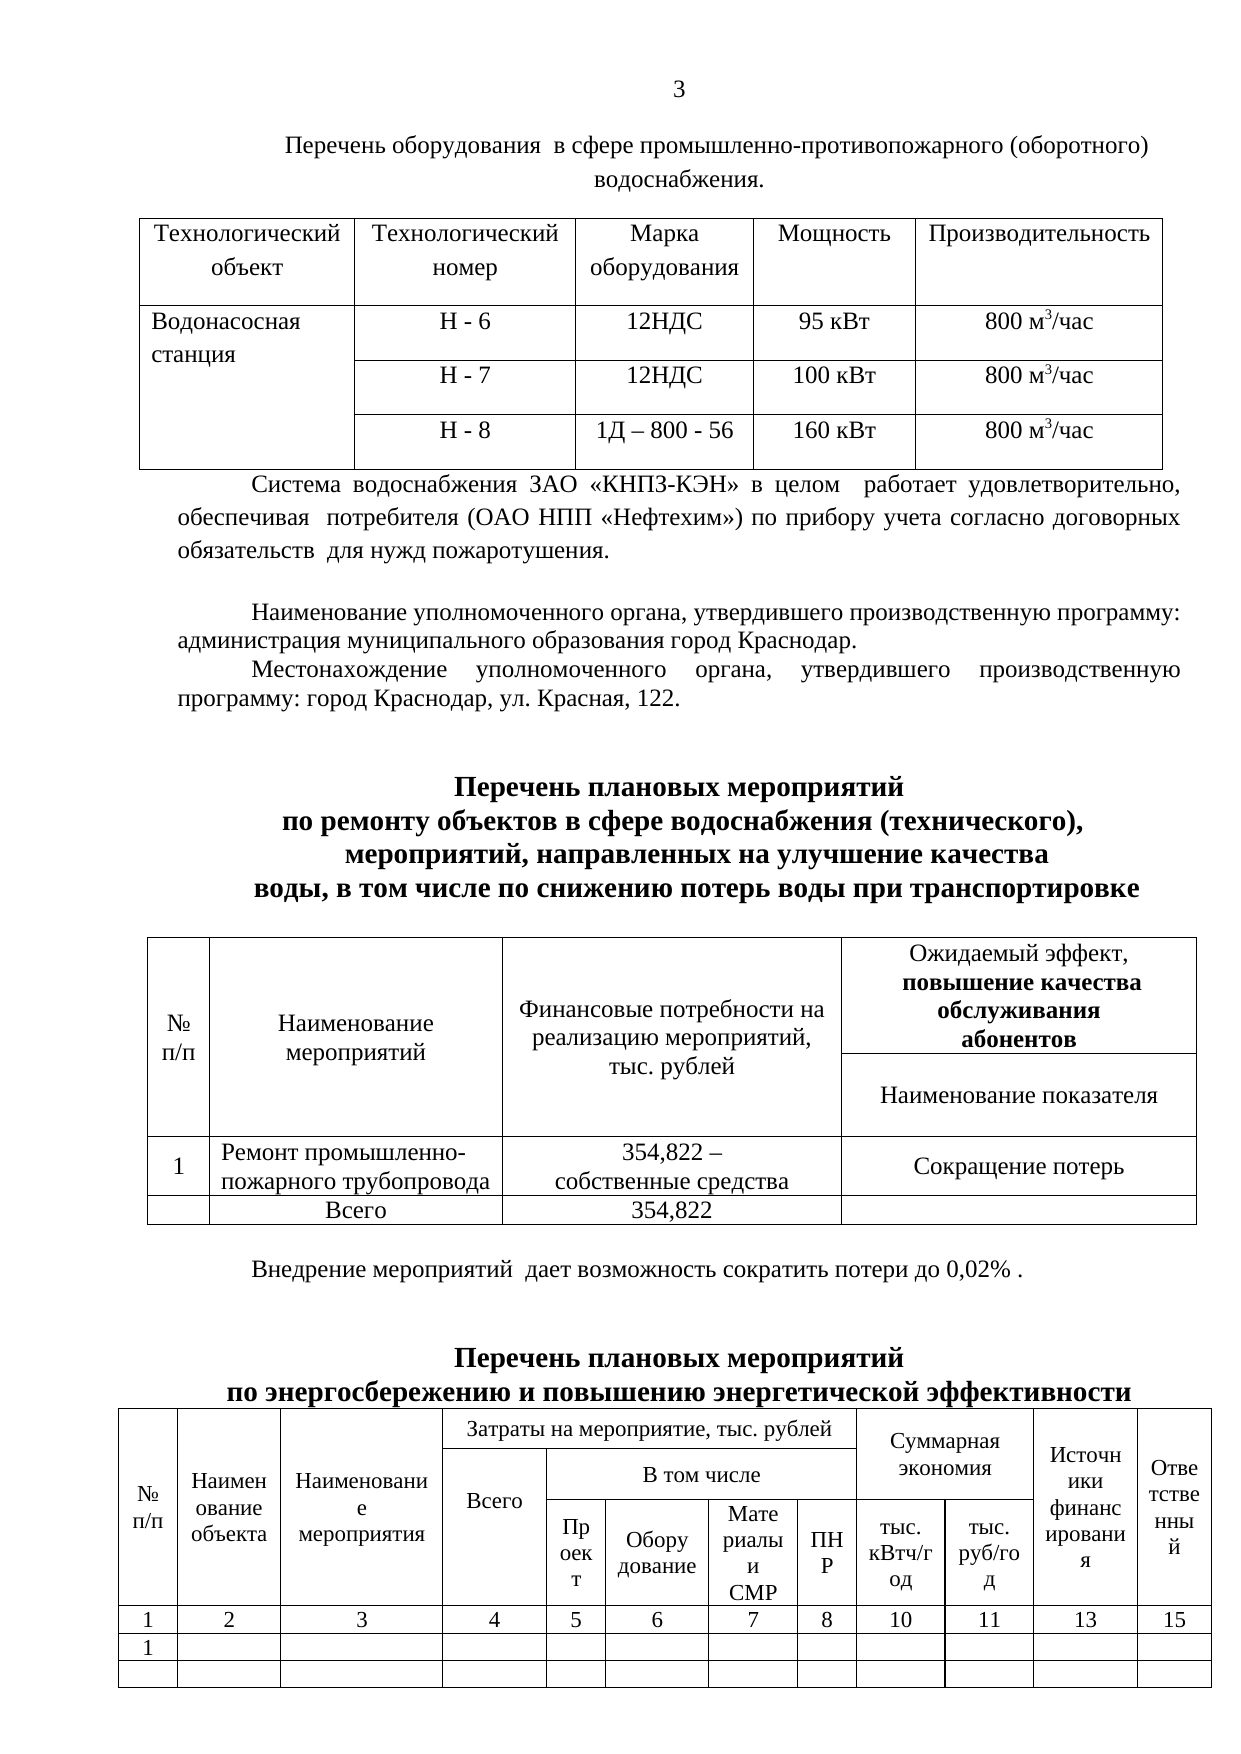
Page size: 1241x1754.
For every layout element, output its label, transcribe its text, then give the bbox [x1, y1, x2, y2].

table_cell [709, 1661, 797, 1687]
table_cell Н - 7 [355, 361, 575, 414]
table_cell 12НДС [576, 306, 753, 359]
table_header Наименование мероприятий [210, 938, 502, 1136]
table_cell 11 [946, 1606, 1033, 1632]
table_cell Наименование показателя [842, 1054, 1196, 1136]
table_header Марка оборудования [576, 219, 753, 305]
table_header Технологический объект [140, 219, 354, 305]
table_header Технологический номер [355, 219, 575, 305]
table_cell [1138, 1661, 1211, 1687]
text Перечень плановых мероприятий [177, 1340, 1181, 1374]
table_header Финансовые потребности на реализацию мероприятий, тыс. рублей [503, 938, 841, 1136]
text Перечень плановых мероприятий [177, 769, 1181, 803]
table_cell В том числе [547, 1449, 856, 1499]
table_cell тыс. кВтч/год [857, 1500, 944, 1605]
table_cell [547, 1634, 605, 1660]
table_cell [606, 1661, 708, 1687]
table_cell 10 [857, 1606, 944, 1632]
table_cell [281, 1634, 442, 1660]
table_cell [946, 1661, 1033, 1687]
table_cell 12НДС [576, 361, 753, 414]
list воды, в том числе по снижению потерь воды при транспортировке [212, 870, 1181, 903]
table_cell [1138, 1634, 1211, 1660]
table_cell [1034, 1661, 1137, 1687]
table_cell [798, 1634, 856, 1660]
table_cell [178, 1661, 280, 1687]
table_cell 4 [443, 1606, 546, 1632]
table_cell 160 кВт [754, 415, 915, 468]
text Перечень оборудования в сфере промышленно-противопожарного (оборотного) водоснабжения. [177, 131, 1181, 192]
text Система водоснабжения ЗАО «КНПЗ-КЭН» в целом работает удовлетворительно, обеспечивая потребителя (ОАО НПП «Нефтехим») по прибору учета согласно договорных обязательств для нужд пожаротушения. [177, 469, 1181, 564]
table_header Ожидаемый эффект, повышение качества обслуживания абонентов [842, 938, 1196, 1053]
table_cell Н - 8 [355, 415, 575, 468]
text Местонахождение уполномоченного органа, утвердившего производственную программу: город Краснодар, ул. Красная, 122. [177, 654, 1181, 712]
table_cell 1 [148, 1137, 209, 1194]
table_cell [281, 1661, 442, 1687]
table_cell [119, 1661, 177, 1687]
text Наименование уполномоченного органа, утвердившего производственную программу: администрация муниципального образования город Краснодар. [177, 597, 1181, 654]
table_cell 15 [1138, 1606, 1211, 1632]
table_cell [842, 1196, 1196, 1224]
table_cell [857, 1634, 944, 1660]
list мероприятий, направленных на улучшение качества [212, 836, 1181, 870]
table_cell Всего [443, 1449, 546, 1605]
table_cell Сокращение потерь [842, 1137, 1196, 1194]
table_header Суммарная экономия [857, 1409, 1033, 1499]
table_header Наименование мероприятия [281, 1409, 442, 1605]
table_cell [148, 1196, 209, 1224]
table_cell Обору дование [606, 1500, 708, 1605]
table_cell [709, 1634, 797, 1660]
table_header Мощность [754, 219, 915, 305]
table_header Наименование объекта [178, 1409, 280, 1605]
table_cell 1Д – 800 - 56 [576, 415, 753, 468]
table_cell 2 [178, 1606, 280, 1632]
text по энергосбережению и повышению энергетической эффективности [177, 1374, 1181, 1407]
table_cell [178, 1634, 280, 1660]
table_cell Ремонт промышленно-пожарного трубопровода [210, 1137, 502, 1194]
table_cell 800 м3/час [916, 306, 1162, 359]
table_cell 800 м3/час [916, 361, 1162, 414]
table_cell [547, 1661, 605, 1687]
table_header Затраты на мероприятие, тыс. рублей [443, 1409, 856, 1448]
table_cell 1 [119, 1634, 177, 1660]
table_cell ПНР [798, 1500, 856, 1605]
table_cell Водонасосная станция [140, 306, 354, 468]
table_cell [443, 1634, 546, 1660]
table_cell [798, 1661, 856, 1687]
table_cell [606, 1634, 708, 1660]
table_cell [443, 1661, 546, 1687]
text по ремонту объектов в сфере водоснабжения (технического), [177, 803, 1181, 836]
table_cell 95 кВт [754, 306, 915, 359]
table_cell тыс. руб/год [946, 1500, 1033, 1605]
table_cell Н - 6 [355, 306, 575, 359]
table_cell Проект [547, 1500, 605, 1605]
table_cell 800 м3/час [916, 415, 1162, 468]
table_header № п/п [148, 938, 209, 1136]
table_cell 13 [1034, 1606, 1137, 1632]
table_cell 8 [798, 1606, 856, 1632]
table_header Ответственный [1138, 1409, 1211, 1605]
table_cell Мате риалы и СМР [709, 1500, 797, 1605]
table_cell 354,822 – собственные средства [503, 1137, 841, 1194]
table_cell 6 [606, 1606, 708, 1632]
table_cell 3 [281, 1606, 442, 1632]
table_header Источники финансирования [1034, 1409, 1137, 1605]
table_cell 1 [119, 1606, 177, 1632]
table_cell [857, 1661, 944, 1687]
table_cell 354,822 [503, 1196, 841, 1224]
table_cell [1034, 1634, 1137, 1660]
table_header № п/п [119, 1409, 177, 1605]
table_cell Всего [210, 1196, 502, 1224]
table_cell 7 [709, 1606, 797, 1632]
table_cell 5 [547, 1606, 605, 1632]
text Внедрение мероприятий дает возможность сократить потери до 0,02% . [177, 1254, 1181, 1283]
table_cell 100 кВт [754, 361, 915, 414]
table_cell [946, 1634, 1033, 1660]
table_header Производительность [916, 219, 1162, 305]
